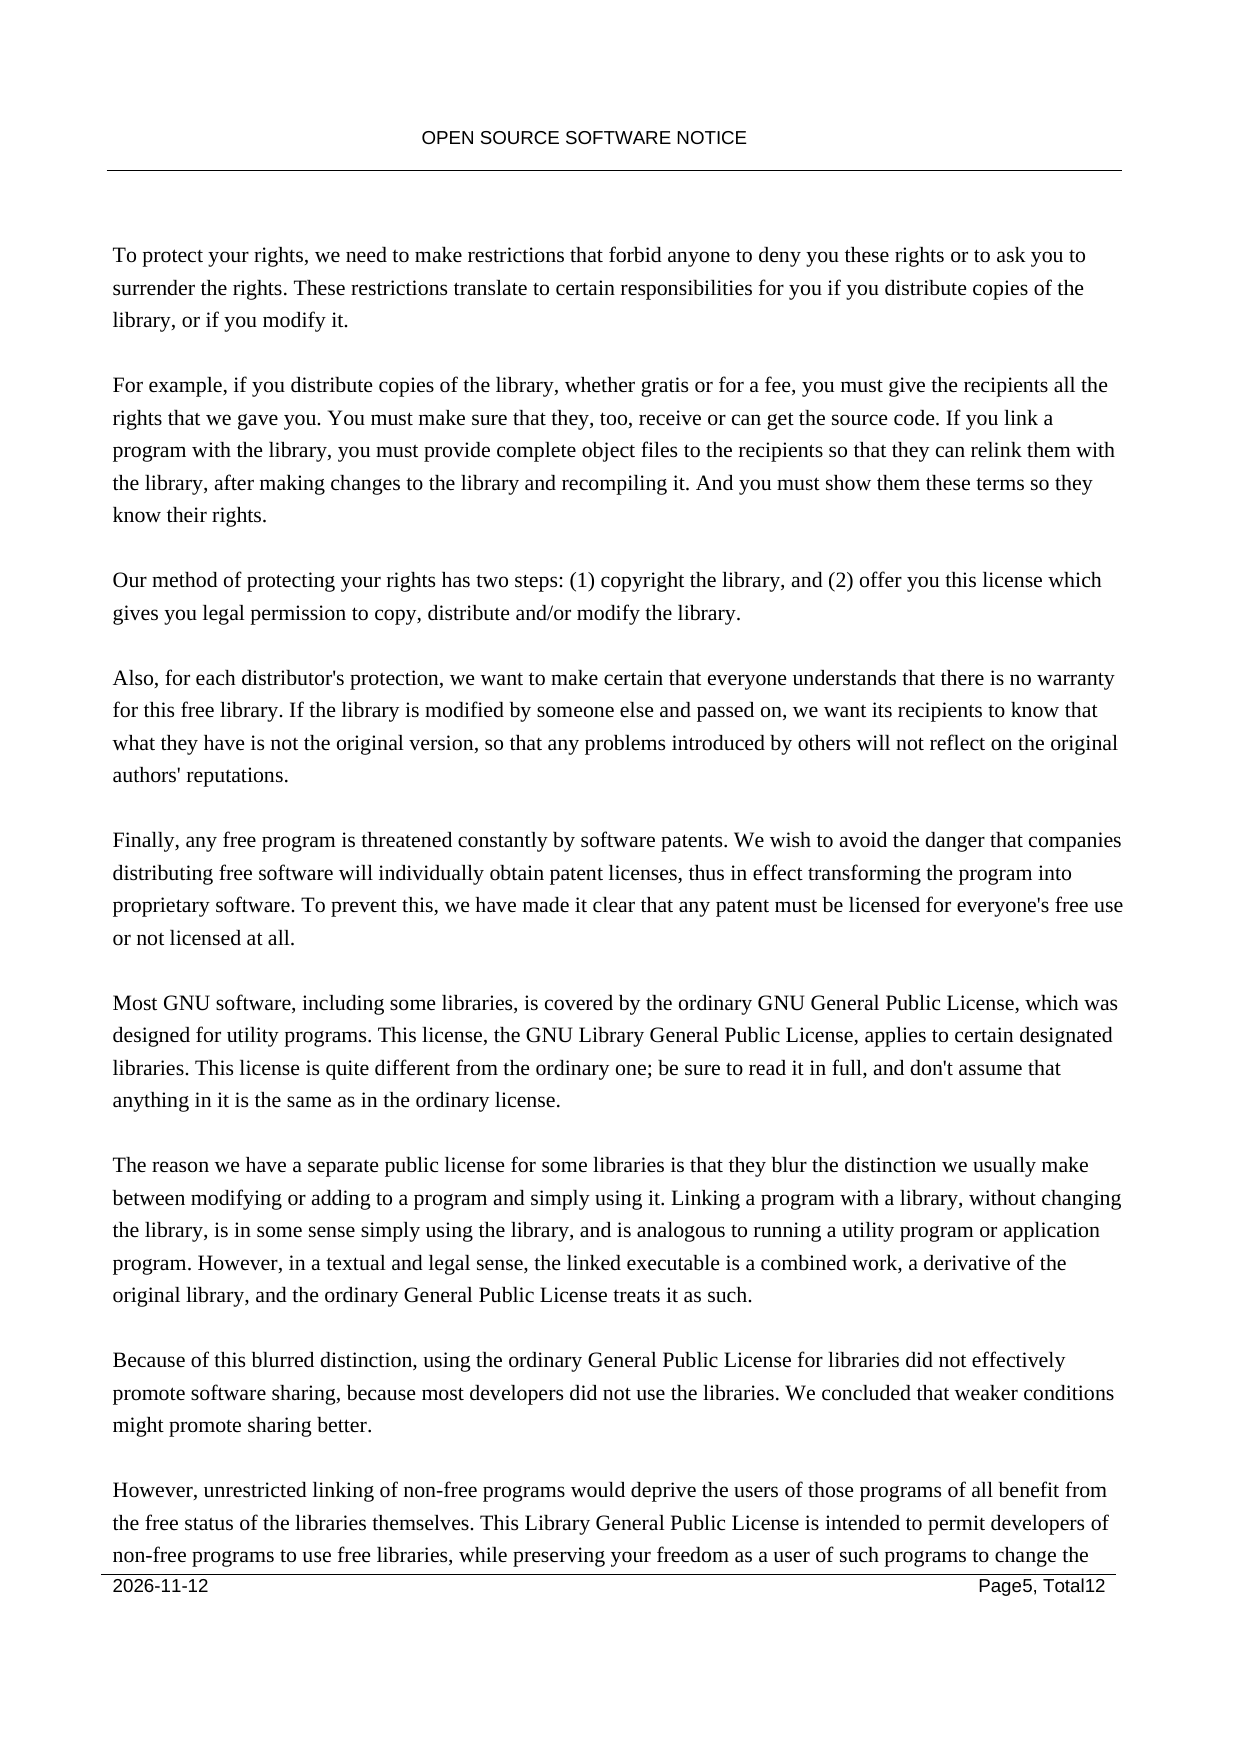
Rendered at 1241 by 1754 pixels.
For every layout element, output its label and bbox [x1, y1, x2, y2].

text [112, 206, 1128, 1571]
